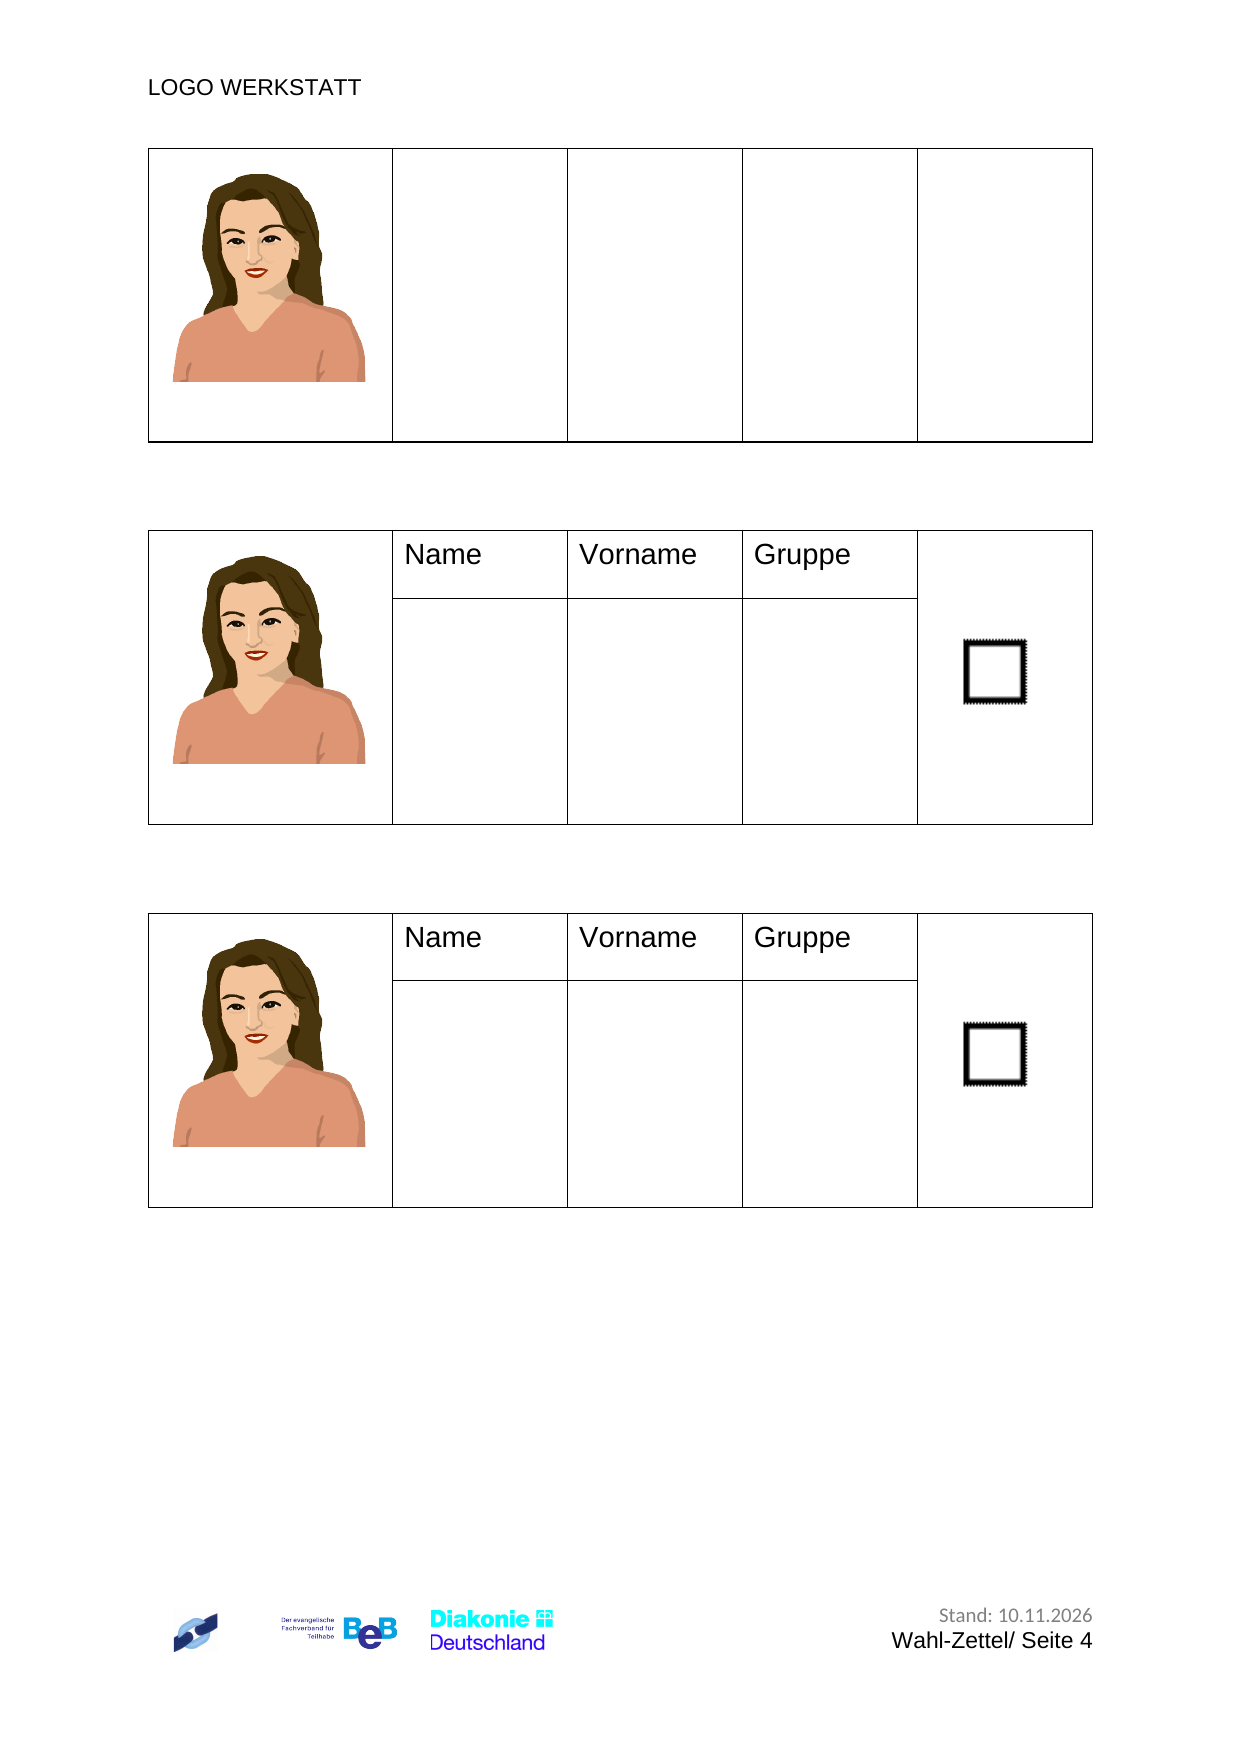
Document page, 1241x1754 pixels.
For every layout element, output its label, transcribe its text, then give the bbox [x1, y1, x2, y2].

table_cell [393, 981, 567, 1207]
table_cell [568, 981, 742, 1207]
picture [959, 636, 1029, 708]
picture [172, 556, 366, 764]
picture [266, 1602, 412, 1659]
table_cell [393, 599, 567, 824]
table_cell [743, 981, 917, 1207]
table_cell [568, 599, 742, 824]
table_header [149, 914, 392, 1207]
table_header [918, 149, 1092, 441]
table_header Vorname [568, 531, 742, 598]
picture [172, 174, 366, 382]
picture [959, 1019, 1029, 1090]
picture [172, 939, 366, 1147]
table_header Gruppe [743, 531, 917, 598]
table_header Name [393, 531, 567, 598]
table_header Gruppe [743, 914, 917, 980]
table_header [149, 149, 392, 441]
picture [431, 1610, 553, 1650]
table_cell [743, 599, 917, 824]
table_cell [393, 149, 567, 441]
table_cell [743, 149, 917, 441]
picture [173, 1608, 218, 1652]
table_header [918, 914, 1092, 1207]
table_header Vorname [568, 914, 742, 980]
table_cell [568, 149, 742, 441]
table_header [918, 531, 1092, 824]
table_header Name [393, 914, 567, 980]
table_header [149, 531, 392, 824]
